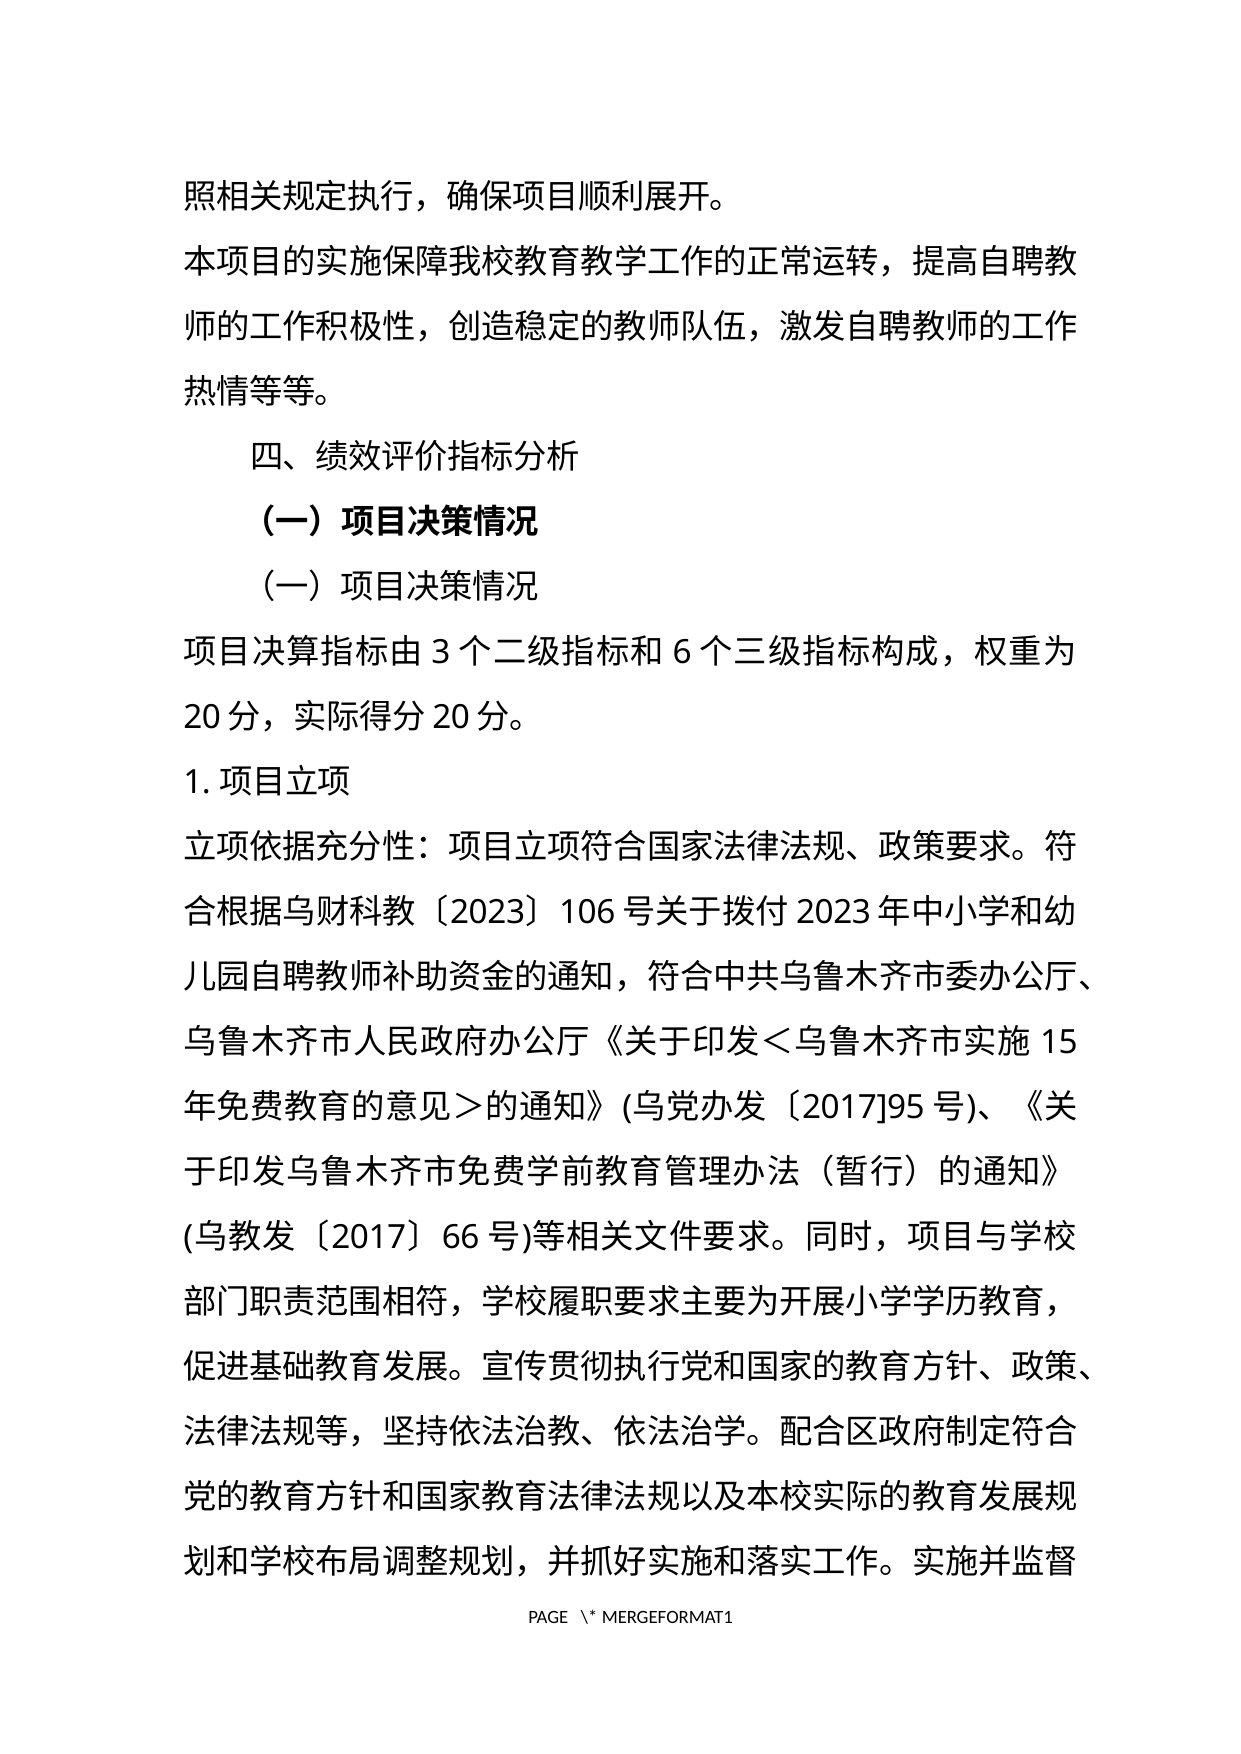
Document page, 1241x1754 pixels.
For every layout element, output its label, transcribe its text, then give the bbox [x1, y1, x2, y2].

text （一）项目决策情况 [183, 487, 1078, 552]
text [183, 162, 1078, 422]
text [183, 552, 1078, 1592]
text 四、绩效评价指标分析 [183, 422, 1078, 487]
